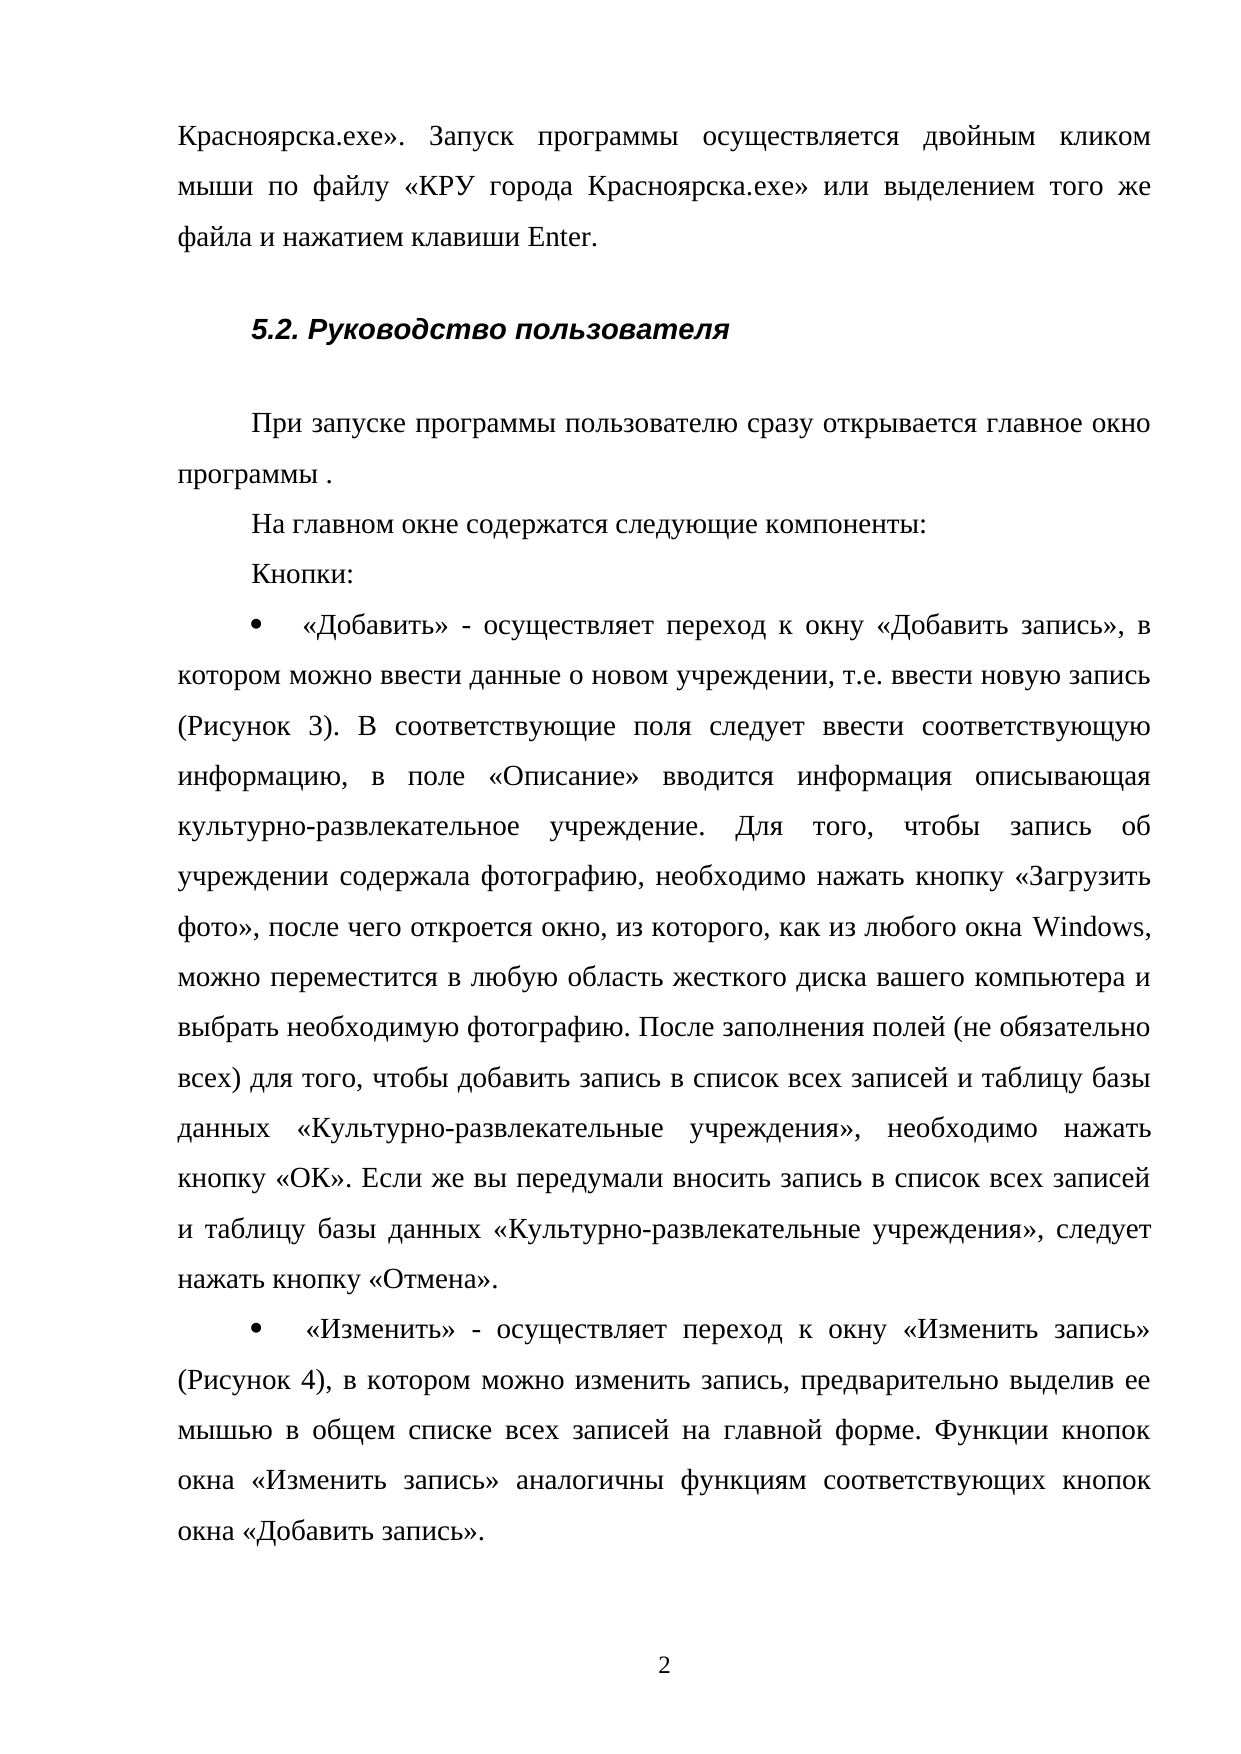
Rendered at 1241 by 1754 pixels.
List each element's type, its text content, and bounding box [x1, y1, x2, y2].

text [177, 118, 1152, 252]
text Кнопки: [177, 557, 1152, 590]
text На главном окне содержатся следующие компоненты: [177, 506, 1152, 540]
subtitle 5.2. Руководство пользователя [177, 312, 1152, 346]
list «Изменить» - осуществляет переход к окну «Изменить запись» (Рисунок 4), в котором можно изменить запись, предварительно выделив ее мышью в общем списке всех записей на главной форме. Функции кнопок окна «Изменить запись» аналогичны функциям соответствующих кнопок окна «Добавить запись». [177, 1311, 1152, 1546]
list «Добавить» - осуществляет переход к окну «Добавить запись», в котором можно ввести данные о новом учреждении, т.е. ввести новую запись (Рисунок 3). В соответствующие поля следует ввести соответствующую информацию, в поле «Описание» вводится информация описывающая культурно-развлекательное учреждение. Для того, чтобы запись об учреждении содержала фотографию, необходимо нажать кнопку «Загрузить фото», после чего откроется окно, из которого, как из любого окна Windows, можно переместится в любую область жесткого диска вашего компьютера и выбрать необходимую фотографию. После заполнения полей (не обязательно всех) для того, чтобы добавить запись в список всех записей и таблицу базы данных «Культурно-развлекательные учреждения», необходимо нажать кнопку «ОК». Если же вы передумали вносить запись в список всех записей и таблицу базы данных «Культурно-развлекательные учреждения», следует нажать кнопку «Отмена». [177, 607, 1152, 1294]
text При запуске программы пользователю сразу открывается главное окно программы . [177, 406, 1152, 489]
